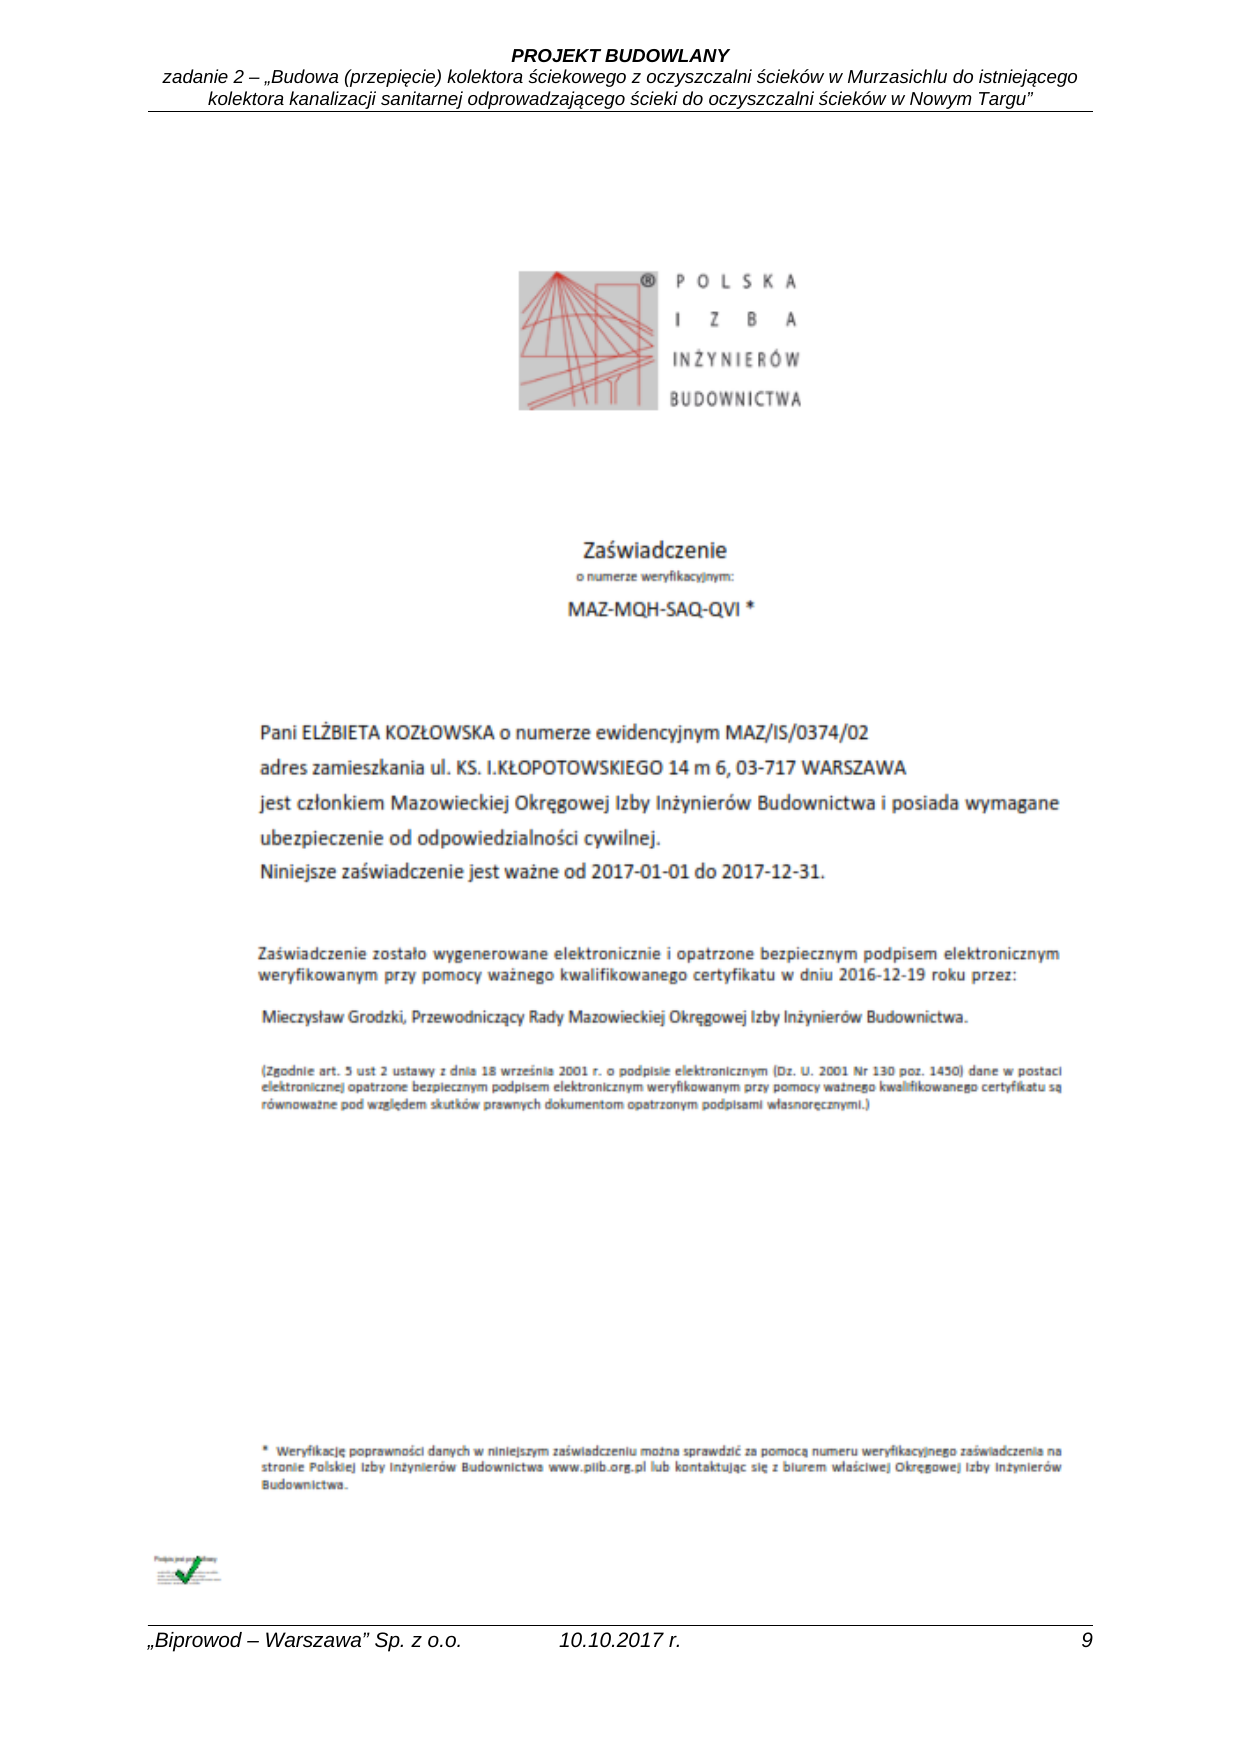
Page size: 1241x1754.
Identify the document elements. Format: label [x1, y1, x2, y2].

picture [137, 129, 1185, 1611]
